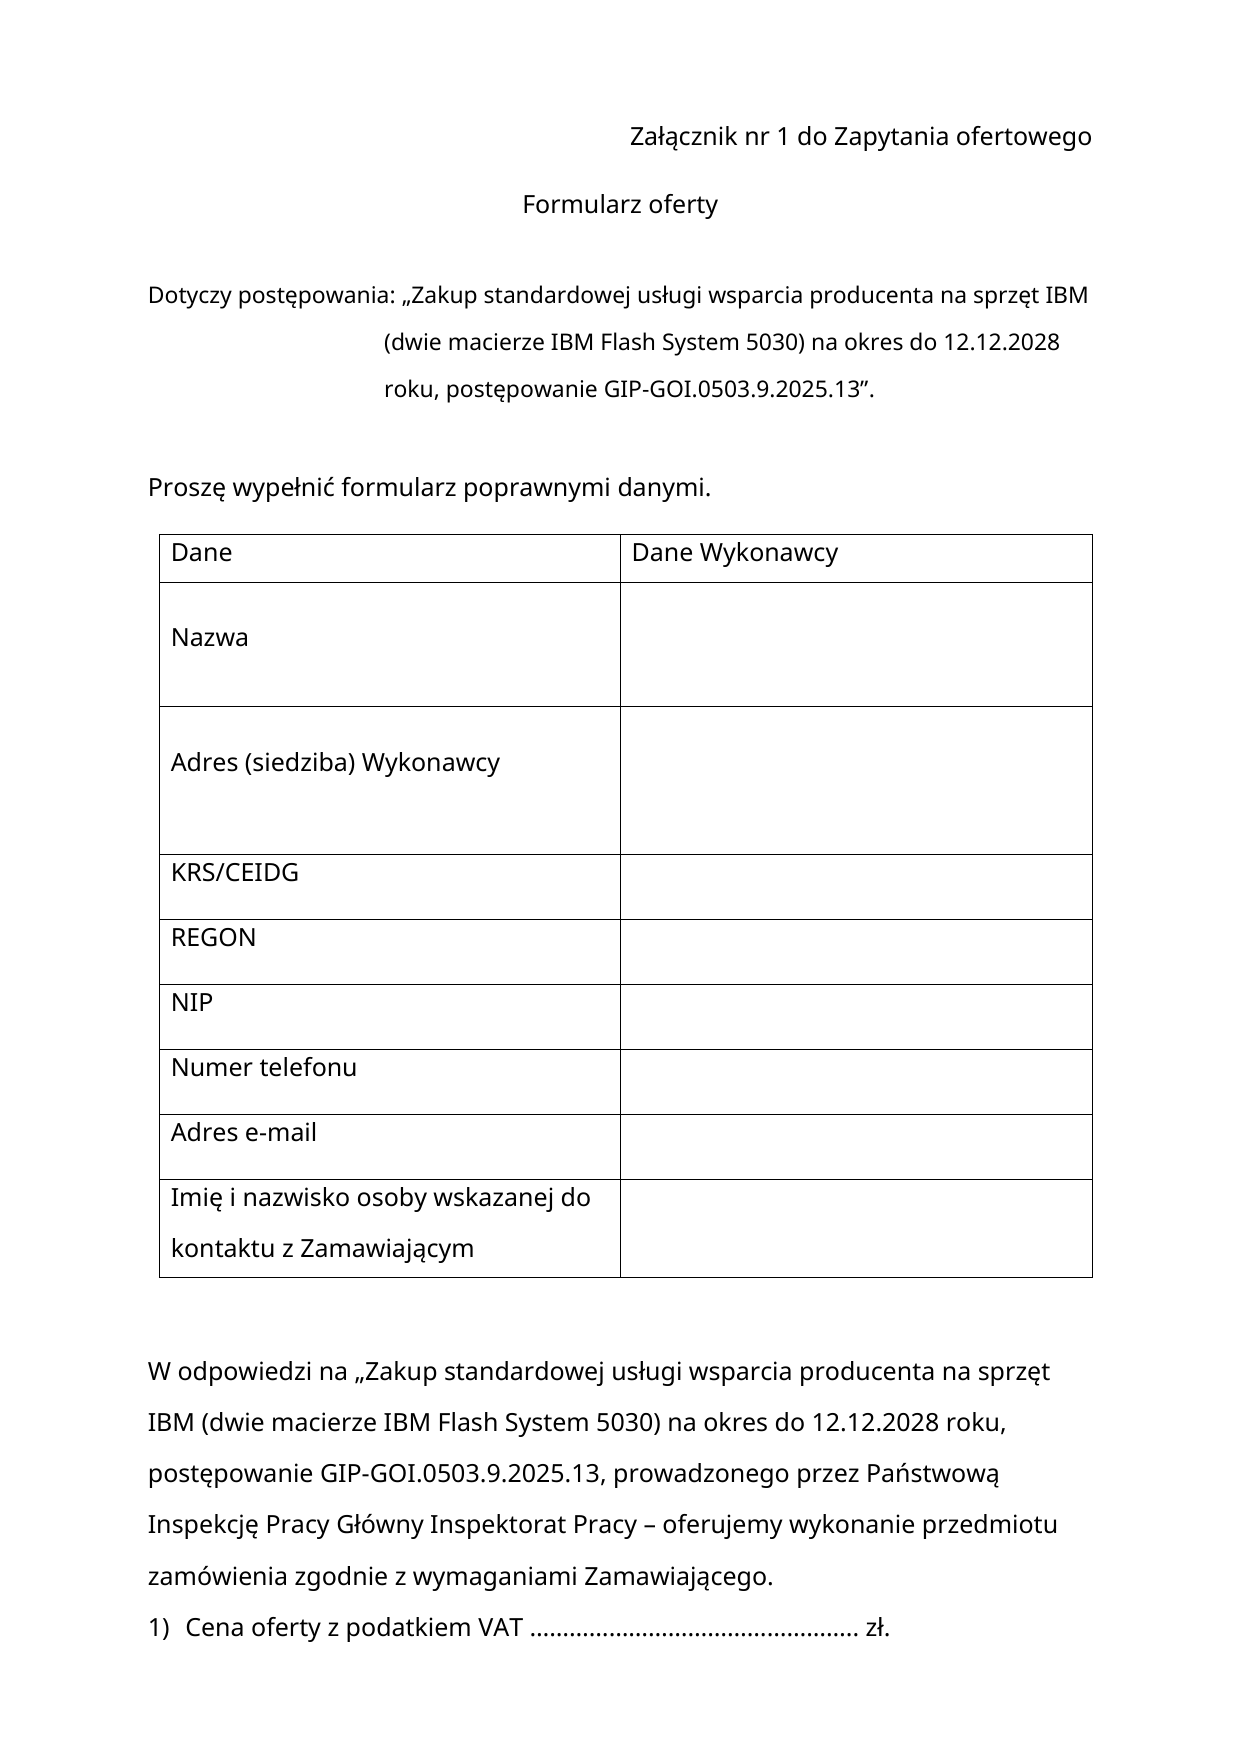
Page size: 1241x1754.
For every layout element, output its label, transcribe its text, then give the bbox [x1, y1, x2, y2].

table_cell KRS/CEIDG [160, 855, 620, 919]
table_cell REGON [160, 920, 620, 984]
table_cell [621, 985, 1092, 1049]
text Załącznik nr 1 do Zapytania ofertowego [148, 118, 1093, 152]
table_cell [621, 920, 1092, 984]
table_cell [621, 1115, 1092, 1179]
table_cell [621, 707, 1092, 854]
table_cell Numer telefonu [160, 1050, 620, 1114]
table_cell [621, 1050, 1092, 1114]
table_header Dane Wykonawcy [621, 535, 1092, 582]
text Formularz oferty [148, 186, 1093, 220]
table_cell [621, 1180, 1092, 1277]
table_cell [621, 855, 1092, 919]
text Dotyczy postępowania: „Zakup standardowej usługi wsparcia producenta na sprzęt IBM (dwie macierze IBM Flash System 5030) na okres do 12.12.2028 roku, postępowanie GIP-GOI.0503.9.2025.13”. [148, 279, 1093, 404]
table_cell [621, 583, 1092, 706]
table_header Dane [160, 535, 620, 582]
text Proszę wypełnić formularz poprawnymi danymi. [148, 470, 1093, 504]
table_cell Imię i nazwisko osoby wskazanej do kontaktu z Zamawiającym [160, 1180, 620, 1277]
list Cena oferty z podatkiem VAT ………………………………………….. zł. [148, 1609, 1093, 1643]
table_cell NIP [160, 985, 620, 1049]
table_cell Nazwa [160, 583, 620, 706]
table_cell Adres e-mail [160, 1115, 620, 1179]
table_cell Adres (siedziba) Wykonawcy [160, 707, 620, 854]
text W odpowiedzi na „Zakup standardowej usługi wsparcia producenta na sprzęt IBM (dwie macierze IBM Flash System 5030) na okres do 12.12.2028 roku, postępowanie GIP-GOI.0503.9.2025.13, prowadzonego przez Państwową Inspekcję Pracy Główny Inspektorat Pracy – oferujemy wykonanie przedmiotu zamówienia zgodnie z wymaganiami Zamawiającego. [148, 1354, 1093, 1592]
